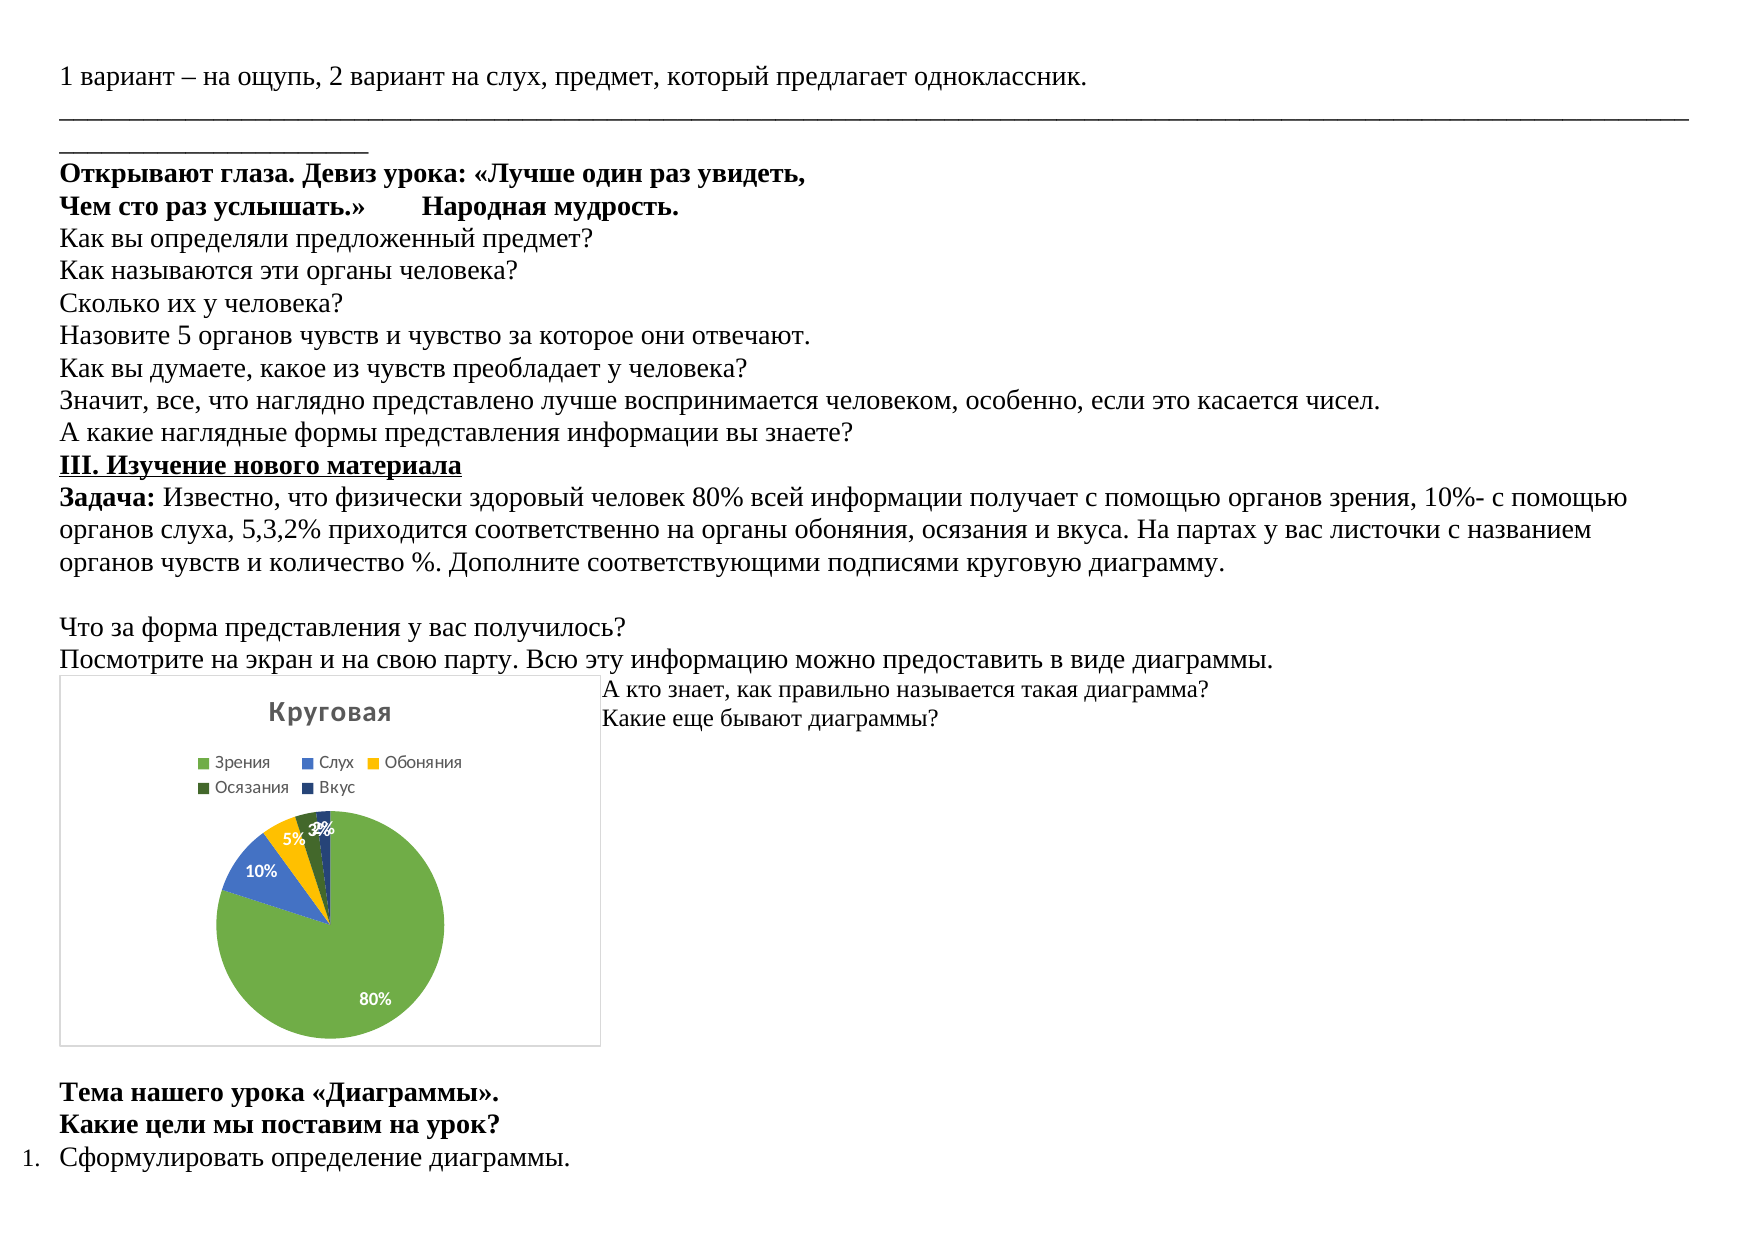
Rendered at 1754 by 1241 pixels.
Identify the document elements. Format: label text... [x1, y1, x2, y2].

text Что за форма представления у вас получилось? [59, 610, 1695, 642]
text Как вы определяли предложенный предмет? [59, 221, 1695, 253]
text Чем сто раз услышать.» Народная мудрость. [59, 189, 1695, 221]
text Назовите 5 органов чувств и чувство за которое они отвечают. [59, 318, 1695, 351]
text А какие наглядные формы представления информации вы знаете? [59, 415, 1695, 448]
text Какие цели мы поставим на урок? [59, 1107, 1695, 1140]
text Задача: Известно, что физически здоровый человек 80% всей информации получает с помощью органов зрения, 10%- с помощью органов слуха, 5,3,2% приходится соответственно на органы обоняния, осязания и вкуса. На партах у вас листочки с названием органов чувств и количество %. Дополните соответствующими подписями круговую диаграмму. [59, 480, 1695, 577]
text Как вы думаете, какое из чувств преобладает у человека? [59, 351, 1695, 383]
text Посмотрите на экран и на свою парту. Всю эту информацию можно предоставить в виде диаграммы. [59, 642, 1695, 674]
text III. Изучение нового материала [59, 448, 1695, 480]
text Сколько их у человека? [59, 286, 1695, 318]
text Какие еще бывают диаграммы? [59, 703, 1695, 1075]
text 1 вариант – на ощупь, 2 вариант на слух, предмет, который предлагает одноклассник. __________________________________________________________________________________________________________________________________________ [59, 59, 1695, 156]
list Сформулировать определение диаграммы. [22, 1140, 1695, 1172]
text Как называются эти органы человека? [59, 253, 1695, 286]
text А кто знает, как правильно называется такая диаграмма? [59, 674, 1695, 703]
text Тема нашего урока «Диаграммы». [59, 1075, 1695, 1107]
text Открывают глаза. Девиз урока: «Лучше один раз увидеть, [59, 156, 1695, 189]
text Значит, все, что наглядно представлено лучше воспринимается человеком, особенно, если это касается чисел. [59, 383, 1695, 415]
